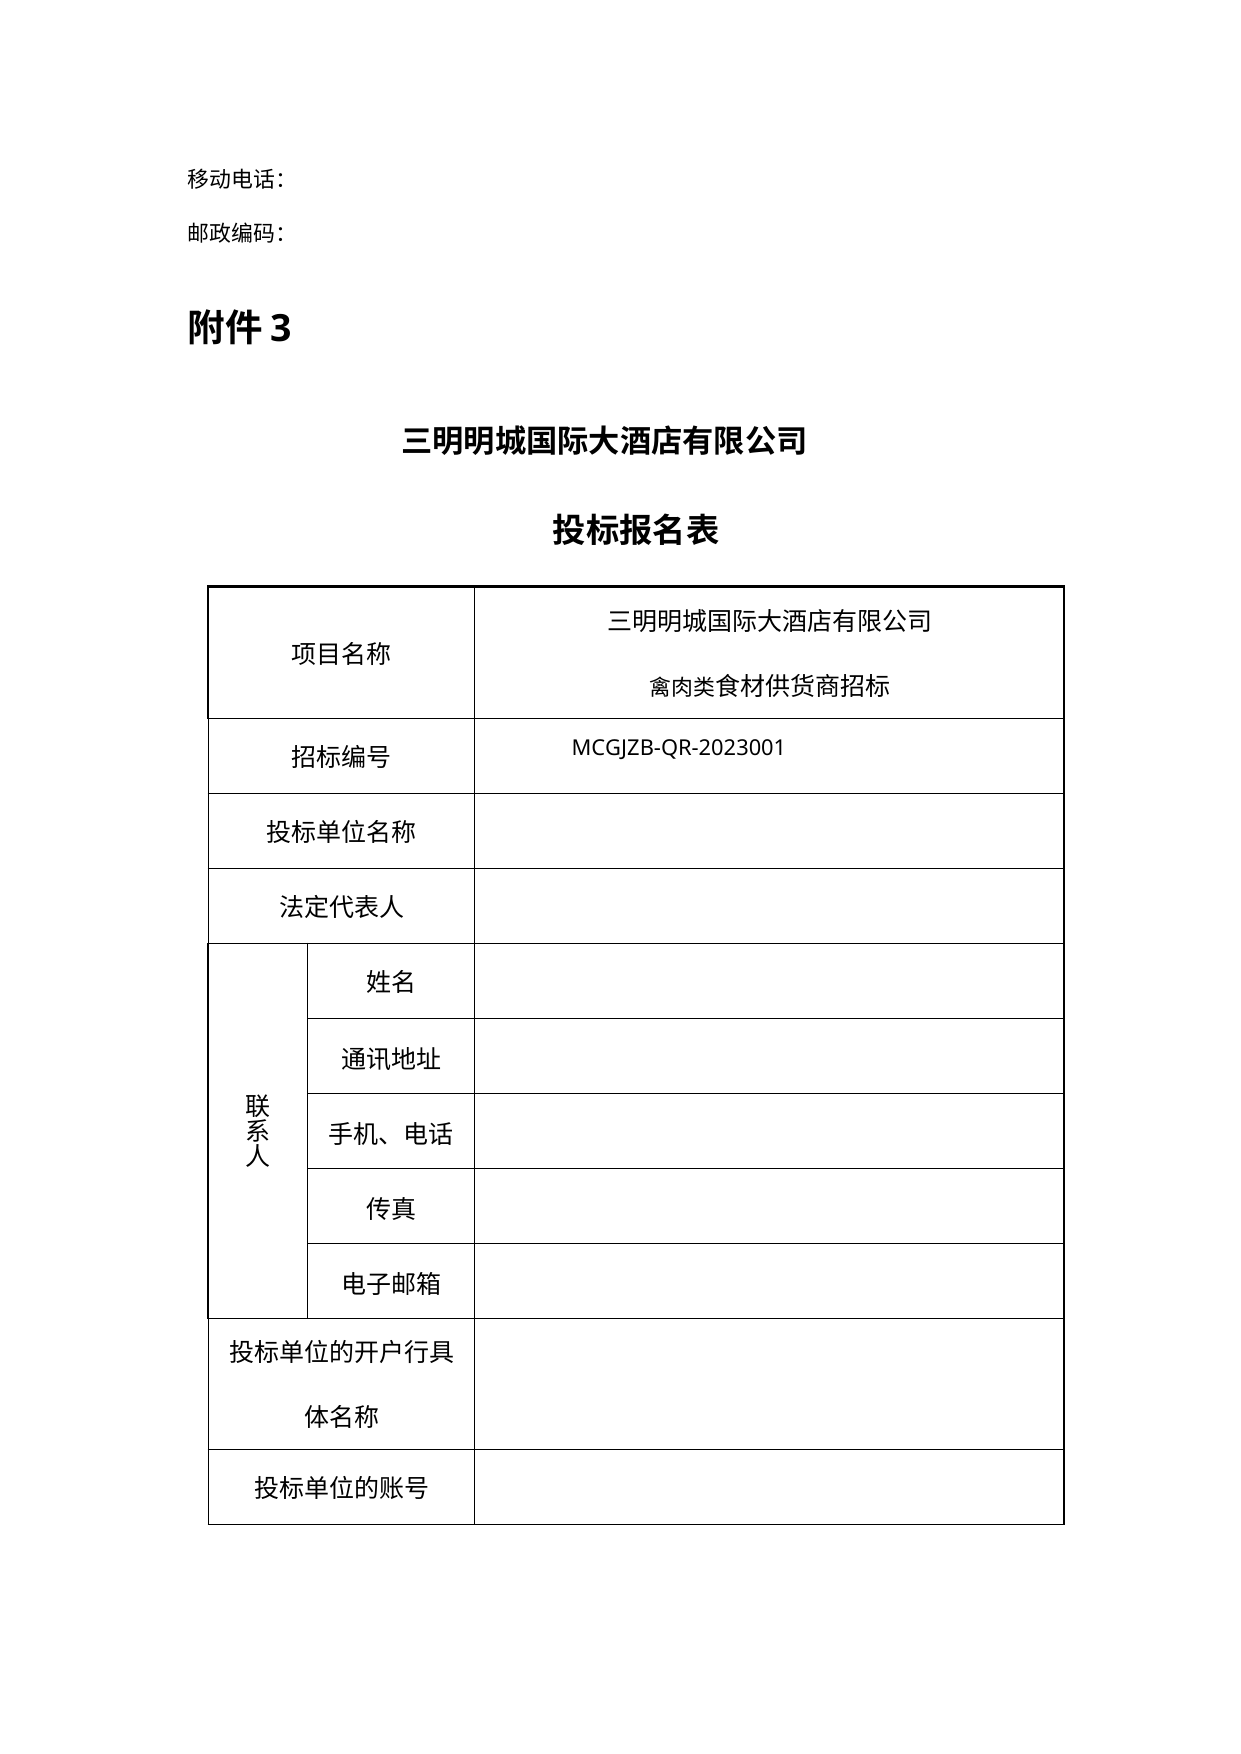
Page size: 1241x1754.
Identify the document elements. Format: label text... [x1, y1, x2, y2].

table_header 附件3 三明明城国际大酒店有限公司 [176, 280, 1032, 471]
table_cell [475, 1019, 1063, 1092]
table_cell 项目名称 [209, 588, 474, 717]
table_cell [475, 944, 1063, 1017]
text 邮政编码： [187, 215, 1053, 248]
table_cell 手机、电话 [308, 1094, 474, 1167]
table_cell 法定代表人 [209, 869, 474, 942]
table_cell 电子邮箱 [308, 1244, 474, 1317]
table_cell 传真 [308, 1169, 474, 1242]
table_cell [475, 1244, 1063, 1317]
table_cell 投标单位名称 [209, 794, 474, 867]
table_cell MCGJZB-QR-2023001 [475, 719, 1063, 792]
table_cell [475, 1094, 1063, 1167]
text 移动电话： [187, 162, 1053, 194]
table_cell [475, 1319, 1063, 1448]
table_cell [475, 794, 1063, 867]
table_cell 投标单位的账号 [209, 1450, 474, 1523]
table_cell [475, 1169, 1063, 1242]
table_cell 投标单位的开户行具体名称 [209, 1319, 474, 1448]
table_cell 三明明城国际大酒店有限公司 禽肉类食材供货商招标 [475, 588, 1063, 717]
table_cell 招标编号 [209, 719, 474, 792]
table_cell 投标报名表 [208, 471, 1064, 585]
table_cell 姓名 [308, 944, 474, 1017]
table_cell [475, 869, 1063, 942]
table_cell 联系人 [209, 944, 307, 1317]
table_cell 通讯地址 [308, 1019, 474, 1092]
table_cell [475, 1450, 1063, 1523]
